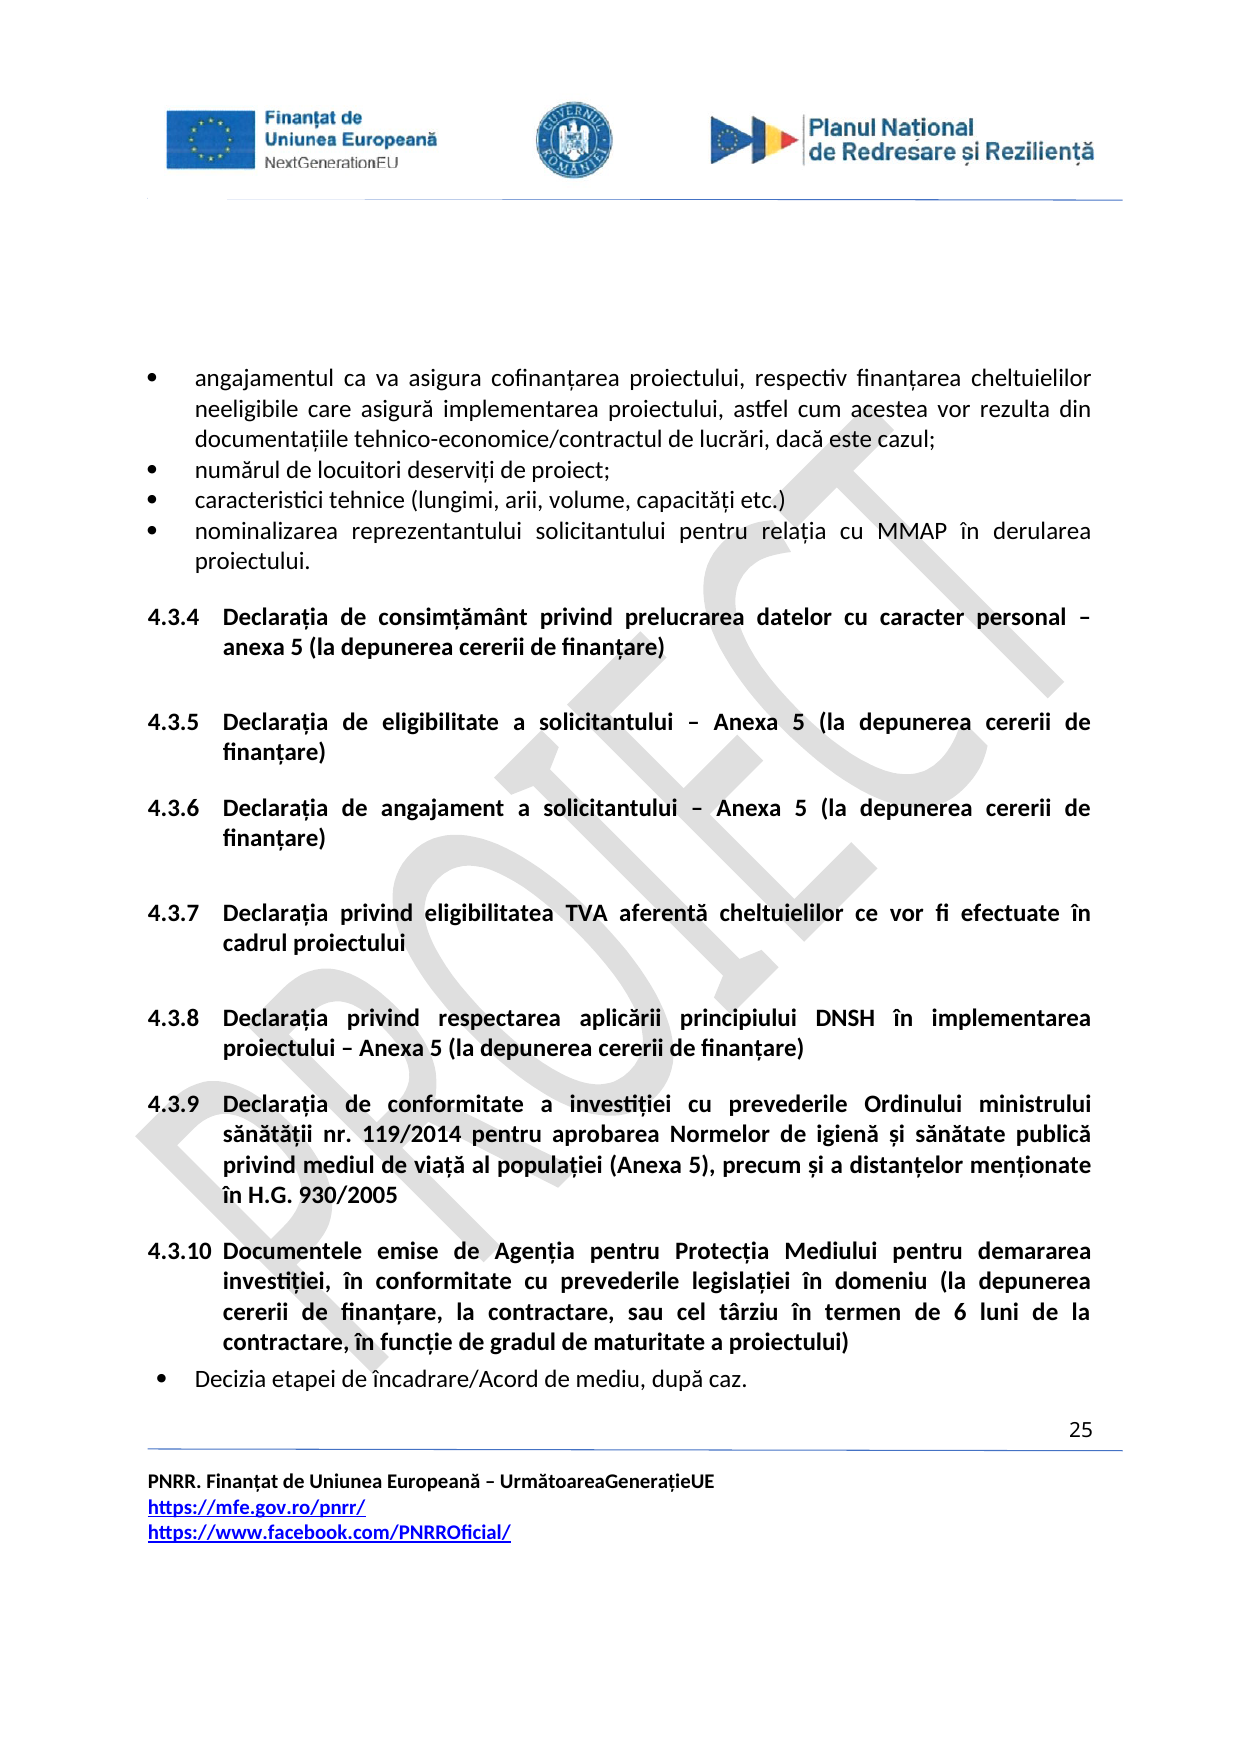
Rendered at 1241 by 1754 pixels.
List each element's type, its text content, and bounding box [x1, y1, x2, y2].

list caracteristici tehnice (lungimi, arii, volume, capacități etc.) [148, 484, 1093, 515]
subtitle Documentele emise de Agenția pentru Protecția Mediului pentru demararea investiției, în conformitate cu prevederile legislației în domeniu (la depunerea cererii de finanțare, la contractare, sau cel târziu în termen de 6 luni de la contractare, în funcție de gradul de maturitate a proiectului) [148, 1235, 1093, 1357]
subtitle Declarația de eligibilitate a solicitantului – Anexa 5 (la depunerea cererii de finanțare) [148, 706, 1093, 767]
list Decizia etapei de încadrare/Acord de mediu, după caz. [157, 1363, 1093, 1394]
list angajamentul ca va asigura cofinanțarea proiectului, respectiv finanțarea cheltuielilor neeligibile care asigură implementarea proiectului, astfel cum acestea vor rezulta din documentațiile tehnico-economice/contractul de lucrări, dacă este cazul; [148, 362, 1093, 454]
list numărul de locuitori deserviți de proiect; [148, 454, 1093, 484]
subtitle Declarația privind respectarea aplicării principiului DNSH în implementarea proiectului – Anexa 5 (la depunerea cererii de finanțare) [148, 1002, 1093, 1063]
picture [147, 73, 1123, 199]
subtitle Declarația privind eligibilitatea TVA aferentă cheltuielilor ce vor fi efectuate în cadrul proiectului [148, 897, 1093, 958]
subtitle Declarația de angajament a solicitantului – Anexa 5 (la depunerea cererii de finanțare) [148, 792, 1093, 853]
list nominalizarea reprezentantului solicitantului pentru relația cu MMAP în derularea proiectului. [148, 515, 1093, 576]
subtitle Declarația de consimțământ privind prelucrarea datelor cu caracter personal – anexa 5 (la depunerea cererii de finanțare) [148, 601, 1093, 662]
subtitle Declarația de conformitate a investiției cu prevederile Ordinului ministrului sănătății nr. 119/2014 pentru aprobarea Normelor de igienă și sănătate publică privind mediul de viață al populației (Anexa 5), precum și a distanțelor menționate în H.G. 930/2005 [148, 1088, 1093, 1210]
